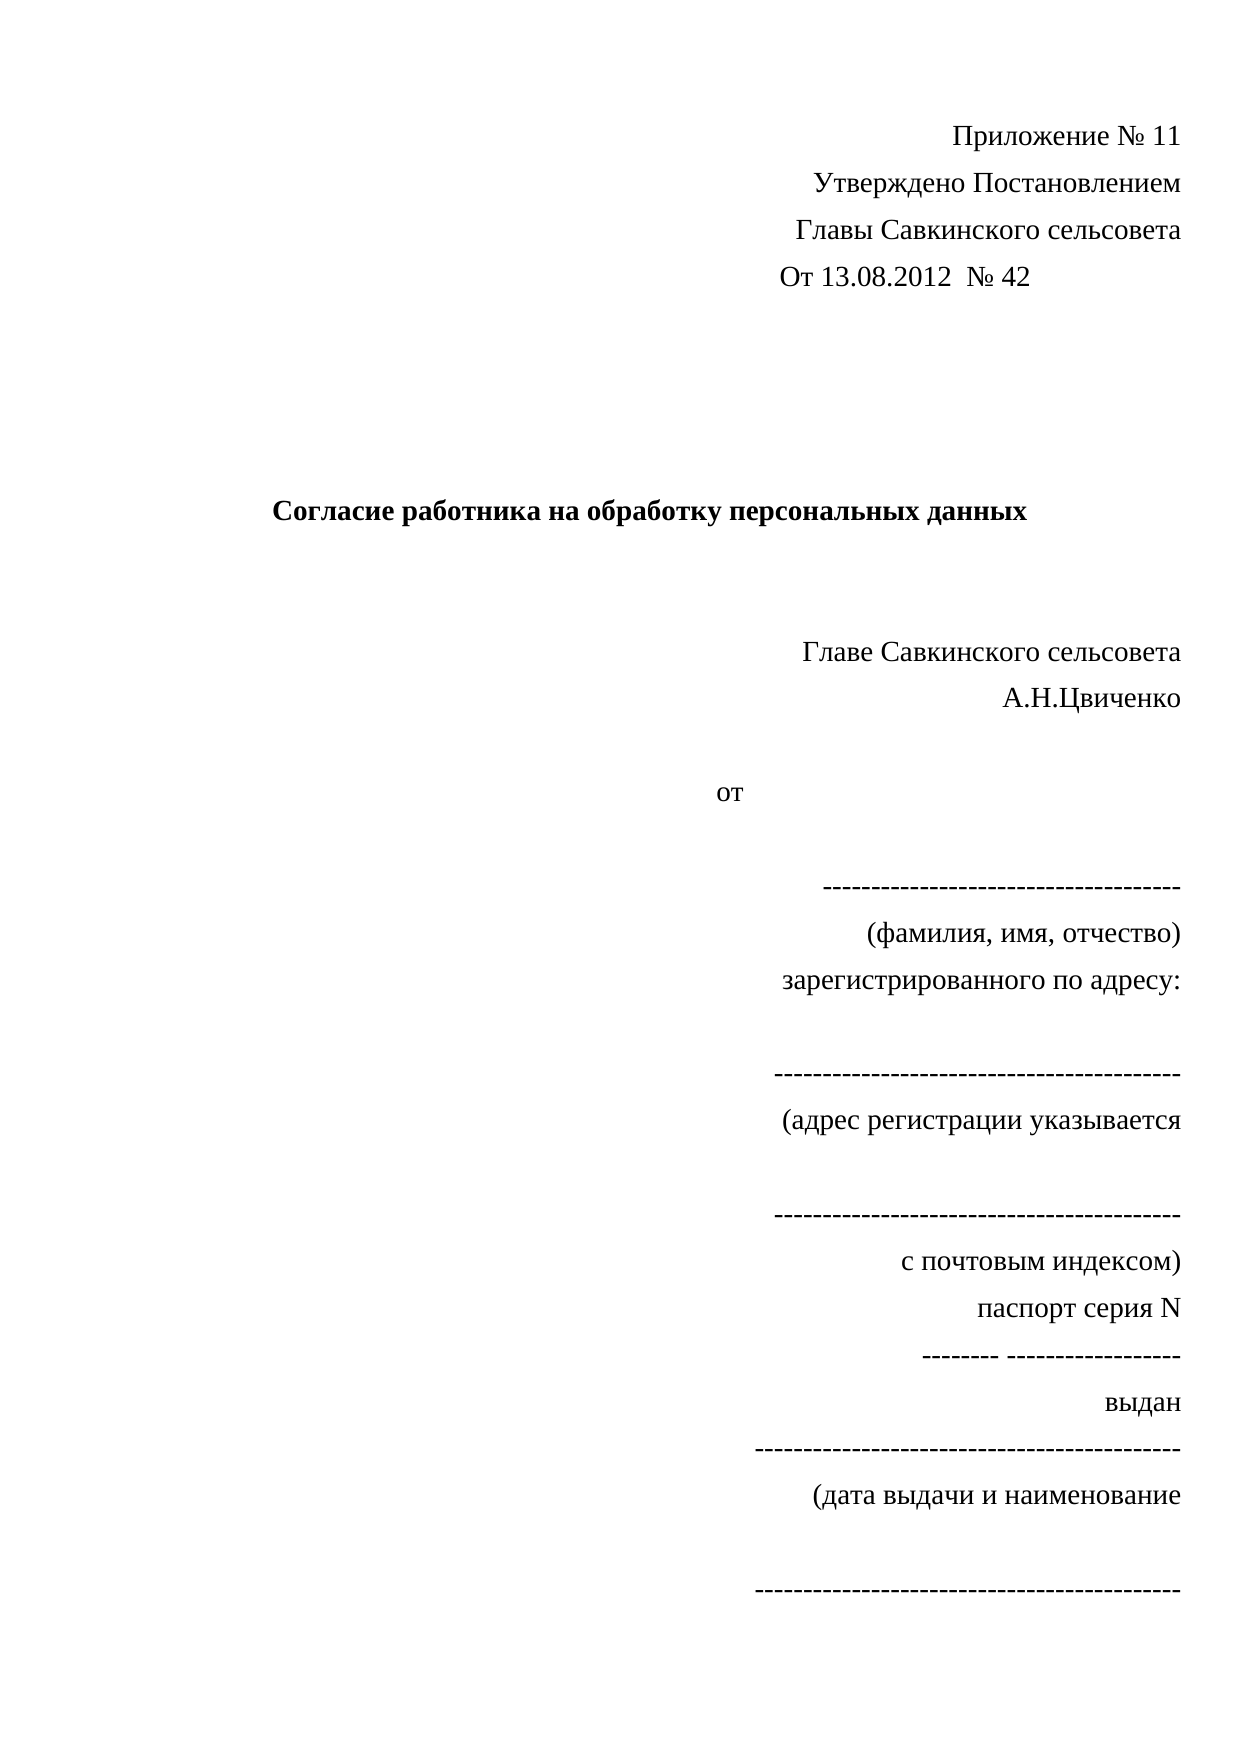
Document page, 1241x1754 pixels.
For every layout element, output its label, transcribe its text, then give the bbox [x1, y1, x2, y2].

text ------------------------------------- [118, 868, 1181, 902]
text (фамилия, имя, отчество) [118, 915, 1181, 948]
text А.Н.Цвиченко [118, 681, 1181, 714]
text -------- ------------------ [118, 1337, 1181, 1370]
text Главе Савкинского сельсовета [118, 634, 1181, 667]
text (дата выдачи и наименование [118, 1477, 1181, 1511]
text От 13.08.2012 № 42 [118, 259, 1181, 292]
text с почтовым индексом) [118, 1243, 1181, 1277]
text паспорт серия N [118, 1290, 1181, 1323]
text Утверждено Постановлением [118, 165, 1181, 198]
text (адрес регистрации указывается [118, 1102, 1181, 1136]
text выдан [118, 1384, 1181, 1417]
text ------------------------------------------ [118, 1056, 1181, 1089]
text Главы Савкинского сельсовета [118, 212, 1181, 245]
text Приложение № 11 [118, 118, 1181, 152]
text ------------------------------------------ [118, 1196, 1181, 1230]
text -------------------------------------------- [118, 1571, 1181, 1605]
text от [118, 774, 1181, 808]
text зарегистрированного по адресу: [118, 962, 1181, 995]
text Согласие работника на обработку персональных данных [118, 493, 1181, 527]
text -------------------------------------------- [118, 1431, 1181, 1464]
